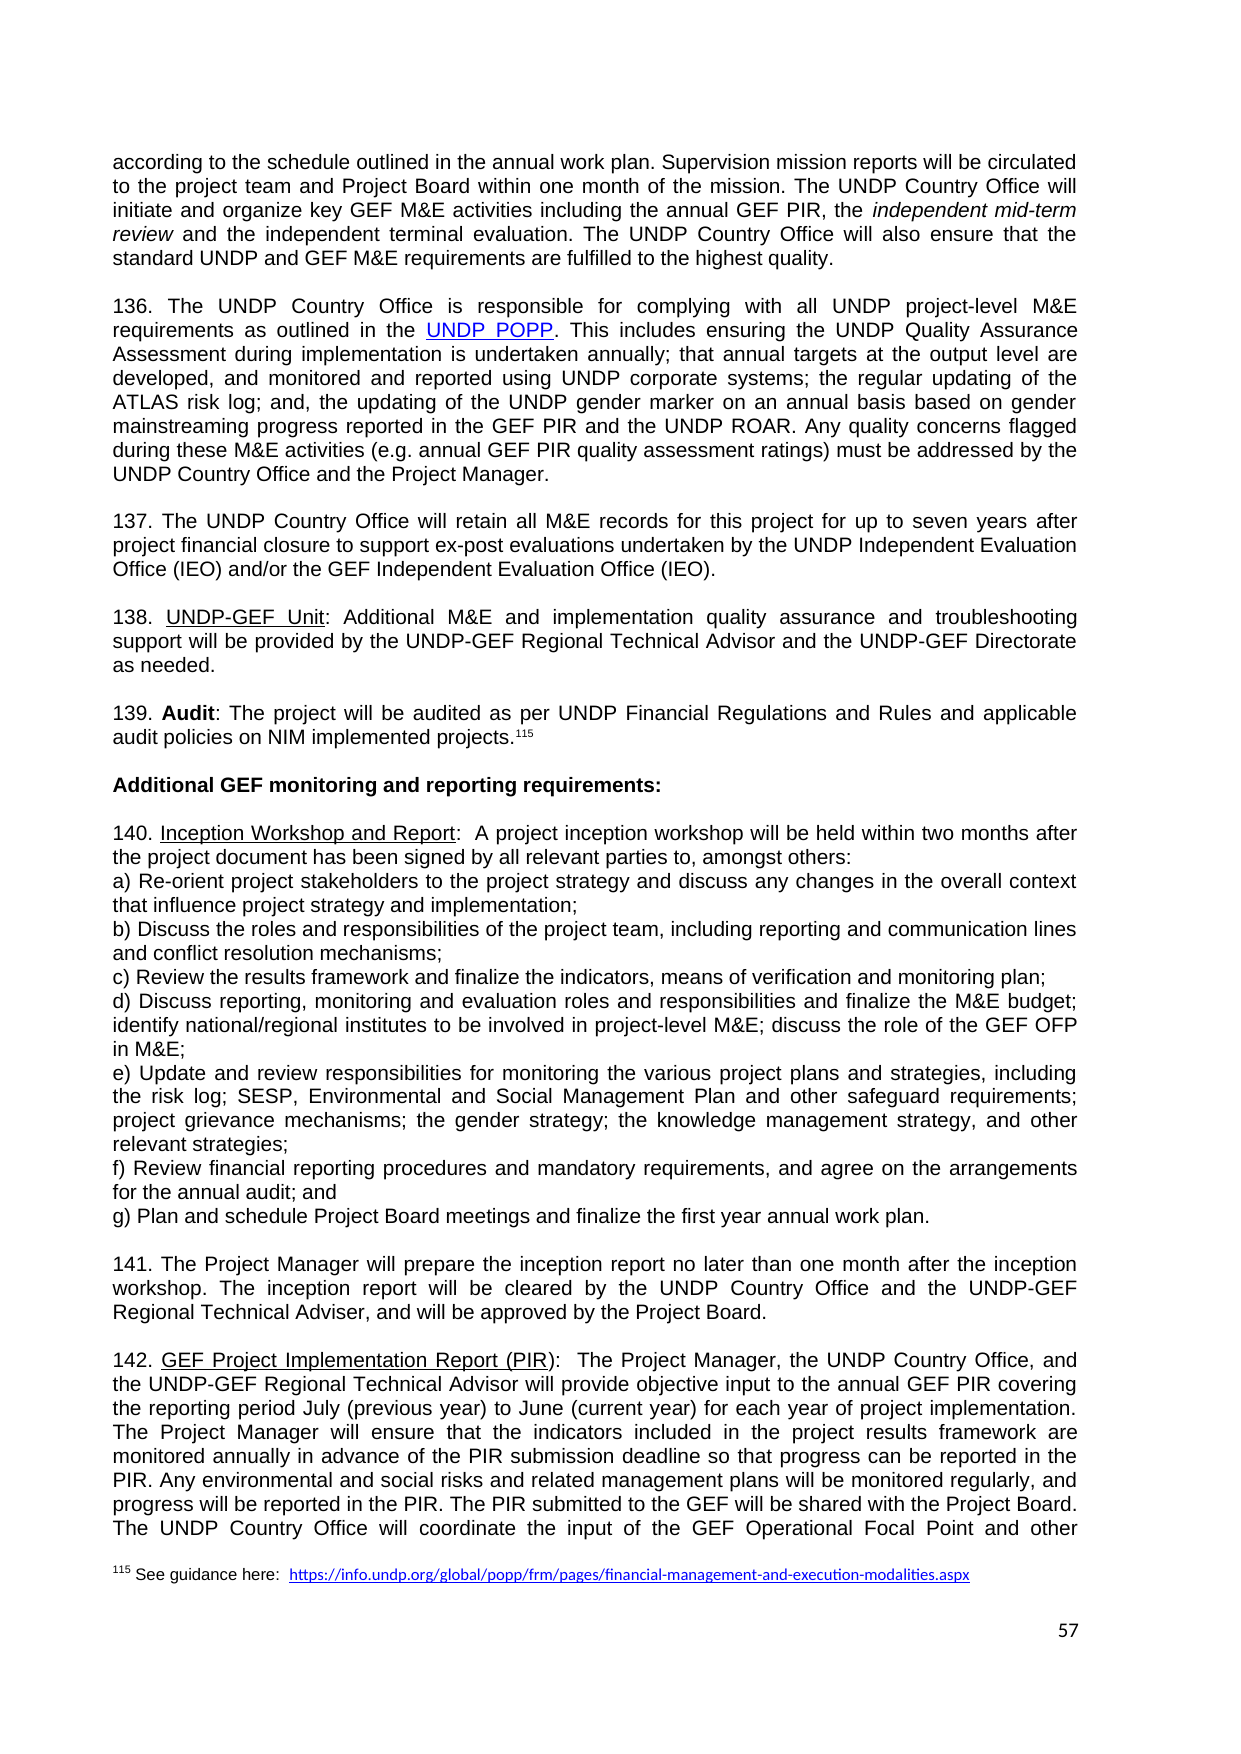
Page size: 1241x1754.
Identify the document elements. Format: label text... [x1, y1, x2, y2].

text 139. Audit: The project will be audited as per UNDP Financial Regulations and Rules and applicable audit policies on NIM implemented projects. [112, 701, 1079, 749]
text e) Update and review responsibilities for monitoring the various project plans and strategies, including the risk log; SESP, Environmental and Social Management Plan and other safeguard requirements; project grievance mechanisms; the gender strategy; the knowledge management strategy, and other relevant strategies; [112, 1060, 1079, 1156]
text f) Review financial reporting procedures and mandatory requirements, and agree on the arrangements for the annual audit; and [112, 1156, 1079, 1204]
text 138. UNDP-GEF Unit: Additional M&E and implementation quality assurance and troubleshooting support will be provided by the UNDP-GEF Regional Technical Advisor and the UNDP-GEF Directorate as needed. [112, 605, 1079, 677]
text 136. The UNDP Country Office is responsible for complying with all UNDP project-level M&E requirements as outlined in the UNDP POPP. This includes ensuring the UNDP Quality Assurance Assessment during implementation is undertaken annually; that annual targets at the output level are developed, and monitored and reported using UNDP corporate systems; the regular updating of the ATLAS risk log; and, the updating of the UNDP gender marker on an annual basis based on gender mainstreaming progress reported in the GEF PIR and the UNDP ROAR. Any quality concerns flagged during these M&E activities (e.g. annual GEF PIR quality assessment ratings) must be addressed by the UNDP Country Office and the Project Manager. [112, 294, 1079, 485]
text b) Discuss the roles and responsibilities of the project team, including reporting and communication lines and conflict resolution mechanisms; [112, 917, 1079, 964]
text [112, 1348, 1079, 1539]
text 140. Inception Workshop and Report: A project inception workshop will be held within two months after the project document has been signed by all relevant parties to, amongst others: [112, 821, 1079, 869]
text Additional GEF monitoring and reporting requirements: [112, 773, 1079, 797]
text 137. The UNDP Country Office will retain all M&E records for this project for up to seven years after project financial closure to support ex-post evaluations undertaken by the UNDP Independent Evaluation Office (IEO) and/or the GEF Independent Evaluation Office (IEO). [112, 509, 1079, 581]
text 141. The Project Manager will prepare the inception report no later than one month after the inception workshop. The inception report will be cleared by the UNDP Country Office and the UNDP-GEF Regional Technical Adviser, and will be approved by the Project Board. [112, 1252, 1079, 1324]
text d) Discuss reporting, monitoring and evaluation roles and responsibilities and finalize the M&E budget; identify national/regional institutes to be involved in project-level M&E; discuss the role of the GEF OFP in M&E; [112, 988, 1079, 1060]
text g) Plan and schedule Project Board meetings and finalize the first year annual work plan. [112, 1204, 1079, 1228]
text a) Re-orient project stakeholders to the project strategy and discuss any changes in the overall context that influence project strategy and implementation; [112, 869, 1079, 917]
text c) Review the results framework and finalize the indicators, means of verification and monitoring plan; [112, 964, 1079, 988]
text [112, 150, 1079, 270]
